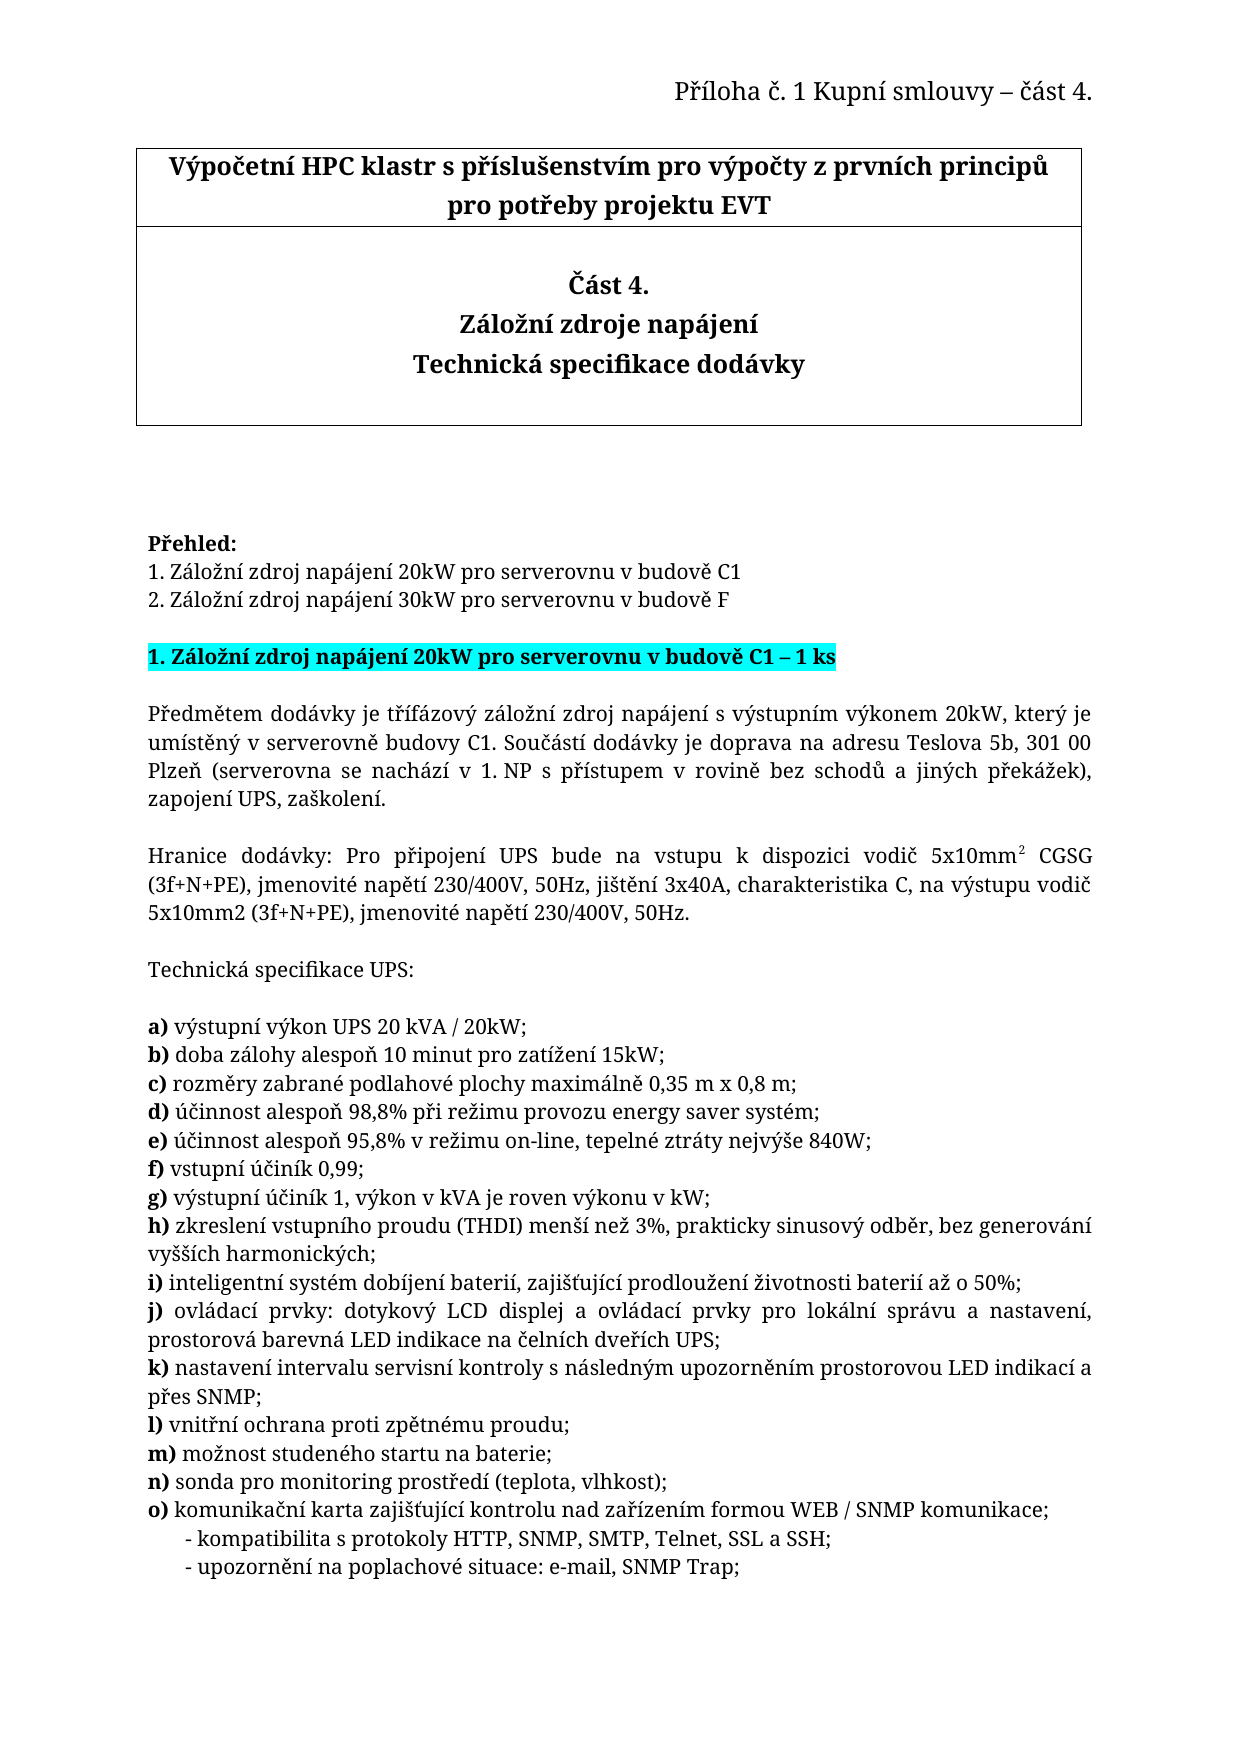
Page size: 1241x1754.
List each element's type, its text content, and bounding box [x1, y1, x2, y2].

text l) vnitřní ochrana proti zpětnému proudu; [148, 1410, 1093, 1439]
text - upozornění na poplachové situace: e-mail, SNMP Trap; [148, 1552, 1093, 1581]
text 1. Záložní zdroj napájení 20kW pro serverovnu v budově C1 – 1 ks [148, 642, 1093, 671]
text 1. Záložní zdroj napájení 20kW pro serverovnu v budově C1 [148, 557, 1093, 586]
table_header Výpočetní HPC klastr s příslušenstvím pro výpočty z prvních principů pro potřeby projektu EVT [137, 149, 1081, 226]
text Technická specifikace UPS: [148, 955, 1093, 984]
text n) sonda pro monitoring prostředí (teplota, vlhkost); [148, 1467, 1093, 1496]
text c) rozměry zabrané podlahové plochy maximálně 0,35 m x 0,8 m; [148, 1069, 1093, 1097]
text j) ovládací prvky: dotykový LCD displej a ovládací prvky pro lokální správu a nastavení, prostorová barevná LED indikace na čelních dveřích UPS; [148, 1296, 1093, 1353]
text Hranice dodávky: Pro připojení UPS bude na vstupu k dispozici vodič 5x10mm2 CGSG (3f+N+PE), jmenovité napětí 230/400V, 50Hz, jištění 3x40A, charakteristika C, na výstupu vodič 5x10mm2 (3f+N+PE), jmenovité napětí 230/400V, 50Hz. [148, 841, 1093, 927]
table_cell Část 4. Záložní zdroje napájení Technická specifikace dodávky [137, 227, 1081, 425]
text d) účinnost alespoň 98,8% při režimu provozu energy saver systém; [148, 1097, 1093, 1126]
text g) výstupní účiník 1, výkon v kVA je roven výkonu v kW; [148, 1183, 1093, 1211]
text - kompatibilita s protokoly HTTP, SNMP, SMTP, Telnet, SSL a SSH; [148, 1524, 1093, 1552]
text e) účinnost alespoň 95,8% v režimu on-line, tepelné ztráty nejvýše 840W; [148, 1126, 1093, 1154]
text o) komunikační karta zajišťující kontrolu nad zařízením formou WEB / SNMP komunikace; [148, 1496, 1093, 1524]
text Předmětem dodávky je třífázový záložní zdroj napájení s výstupním výkonem 20kW, který je umístěný v serverovně budovy C1. Součástí dodávky je doprava na adresu Teslova 5b, 301 00 Plzeň (serverovna se nachází v 1. NP s přístupem v rovině bez schodů a jiných překážek), zapojení UPS, zaškolení. [148, 699, 1093, 813]
text f) vstupní účiník 0,99; [148, 1154, 1093, 1183]
text h) zkreslení vstupního proudu (THDI) menší než 3%, prakticky sinusový odběr, bez generování vyšších harmonických; [148, 1211, 1093, 1268]
text b) doba zálohy alespoň 10 minut pro zatížení 15kW; [148, 1041, 1093, 1069]
text k) nastavení intervalu servisní kontroly s následným upozorněním prostorovou LED indikací a přes SNMP; [148, 1353, 1093, 1410]
text a) výstupní výkon UPS 20 kVA / 20kW; [148, 1012, 1093, 1041]
text 2. Záložní zdroj napájení 30kW pro serverovnu v budově F [148, 586, 1093, 614]
text i) inteligentní systém dobíjení baterií, zajišťující prodloužení životnosti baterií až o 50%; [148, 1268, 1093, 1296]
text Přehled: [148, 529, 1093, 557]
text m) možnost studeného startu na baterie; [148, 1439, 1093, 1467]
